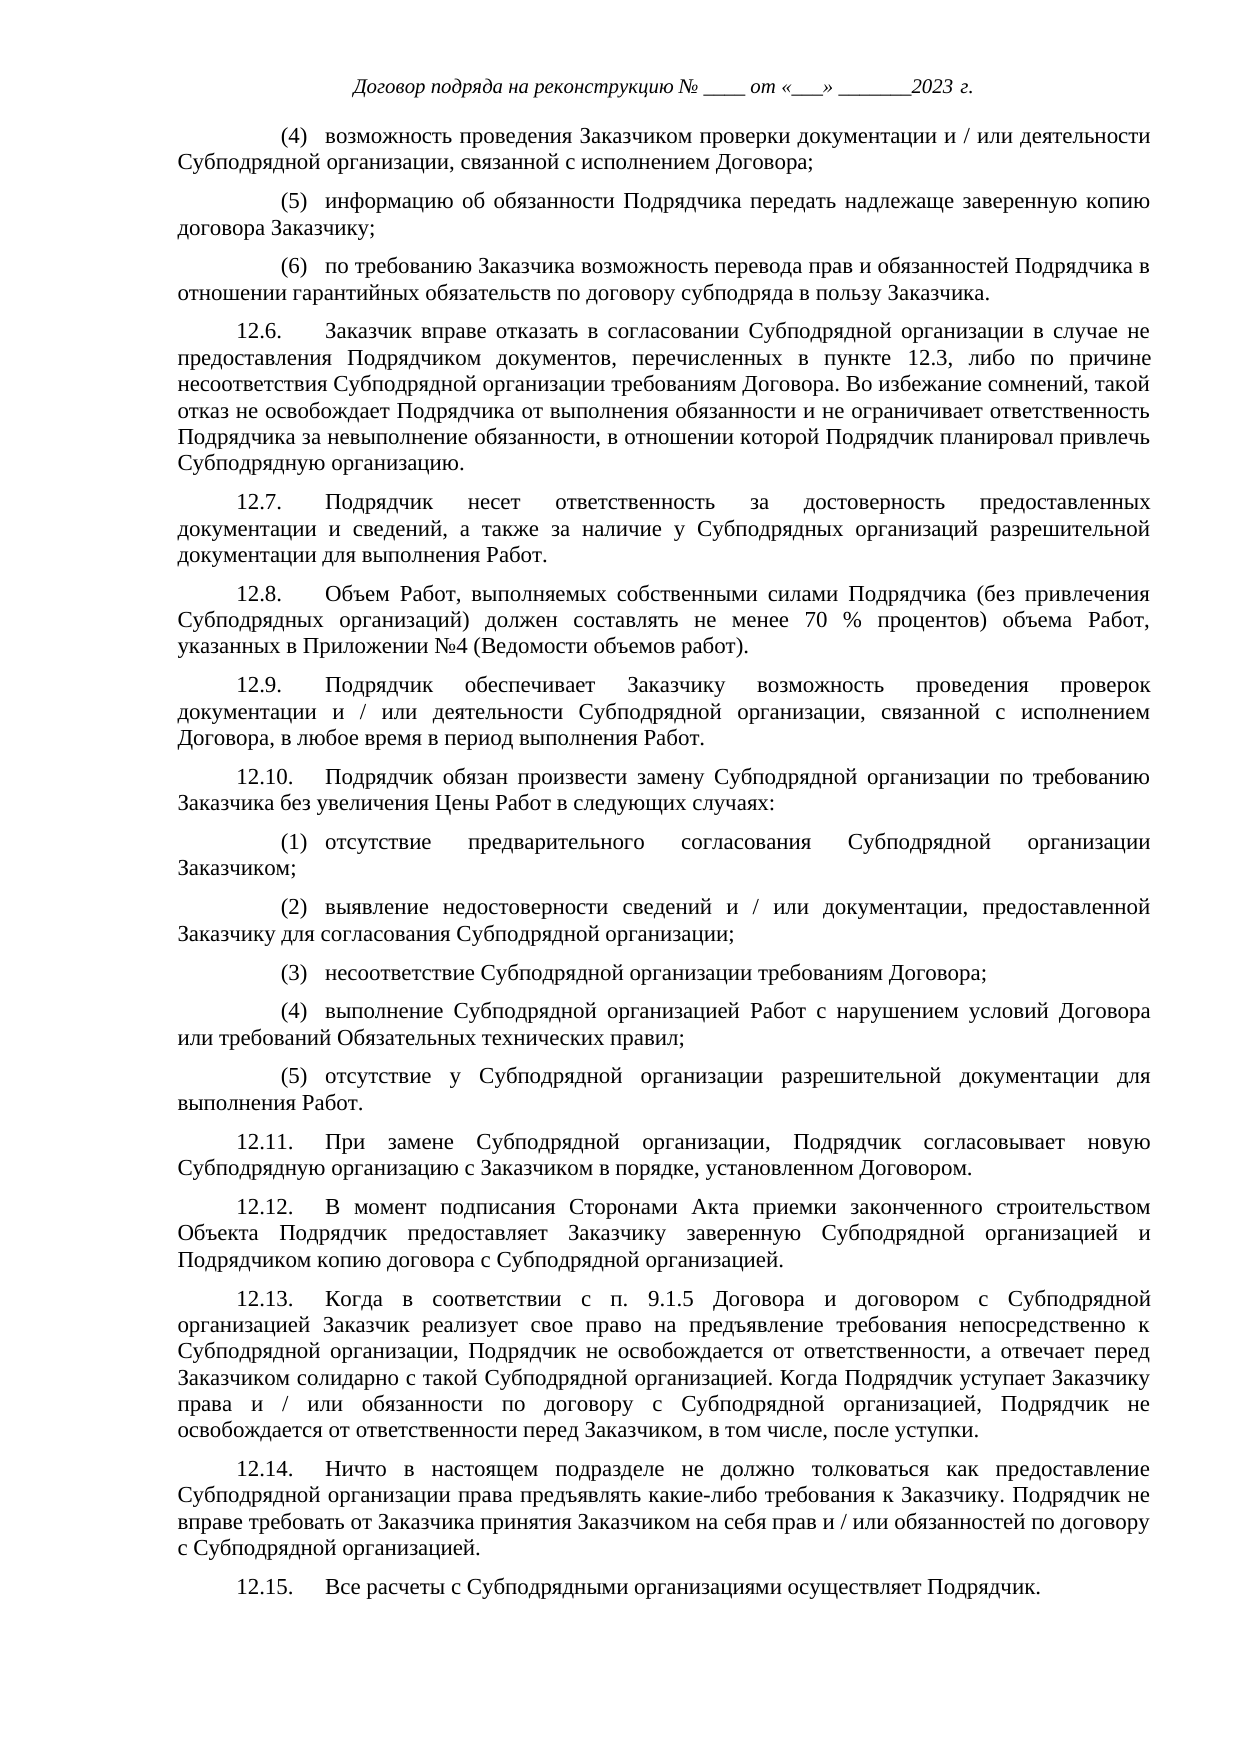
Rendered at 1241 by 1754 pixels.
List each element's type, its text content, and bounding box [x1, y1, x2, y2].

text несоответствие Субподрядной организации требованиям Договора; [177, 958, 1152, 985]
text Подрядчик несет ответственность за достоверность предоставленных документации и сведений, а также за наличие у Субподрядных организаций разрешительной документации для выполнения Работ. [177, 488, 1152, 567]
text отсутствие предварительного согласования Субподрядной организации Заказчиком; [177, 828, 1152, 881]
text информацию об обязанности Подрядчика передать надлежаще заверенную копию договора Заказчику; [177, 187, 1152, 240]
text Заказчик вправе отказать в согласовании Субподрядной организации в случае не предоставления Подрядчиком документов, перечисленных в пункте 12.3, либо по причине несоответствия Субподрядной организации требованиям Договора. Во избежание сомнений, такой отказ не освобождает Подрядчика от выполнения обязанности и не ограничивает ответственность Подрядчика за невыполнение обязанности, в отношении которой Подрядчик планировал привлечь Субподрядную организацию. [177, 318, 1152, 476]
text При замене Субподрядной организации, Подрядчик согласовывает новую Субподрядную организацию с Заказчиком в порядке, установленном Договором. [177, 1128, 1152, 1181]
text Подрядчик обеспечивает Заказчику возможность проведения проверок документации и / или деятельности Субподрядной организации, связанной с исполнением Договора, в любое время в период выполнения Работ. [177, 671, 1152, 750]
text по требованию Заказчика возможность перевода прав и обязанностей Подрядчика в отношении гарантийных обязательств по договору субподряда в пользу Заказчика. [177, 252, 1152, 305]
text отсутствие у Субподрядной организации разрешительной документации для выполнения Работ. [177, 1063, 1152, 1115]
text Все расчеты с Субподрядными организациями осуществляет Подрядчик. [177, 1573, 1152, 1599]
text Объем Работ, выполняемых собственными силами Подрядчика (без привлечения Субподрядных организаций) должен составлять не менее 70 % процентов) объема Работ, указанных в Приложении №4 (Ведомости объемов работ). [177, 580, 1152, 659]
text выявление недостоверности сведений и / или документации, предоставленной Заказчику для согласования Субподрядной организации; [177, 893, 1152, 946]
text возможность проведения Заказчиком проверки документации и / или деятельности Субподрядной организации, связанной с исполнением Договора; [177, 122, 1152, 175]
text Когда в соответствии с п. 9.1.5 Договора и договором с Субподрядной организацией Заказчик реализует свое право на предъявление требования непосредственно к Субподрядной организации, Подрядчик не освобождается от ответственности, а отвечает перед Заказчиком солидарно с такой Субподрядной организацией. Когда Подрядчик уступает Заказчику права и / или обязанности по договору с Субподрядной организацией, Подрядчик не освобождается от ответственности перед Заказчиком, в том числе, после уступки. [177, 1284, 1152, 1443]
text выполнение Субподрядной организацией Работ с нарушением условий Договора или требований Обязательных технических правил; [177, 997, 1152, 1050]
text Подрядчик обязан произвести замену Субподрядной организации по требованию Заказчика без увеличения Цены Работ в следующих случаях: [177, 763, 1152, 816]
text Ничто в настоящем подразделе не должно толковаться как предоставление Субподрядной организации права предъявлять какие-либо требования к Заказчику. Подрядчик не вправе требовать от Заказчика принятия Заказчиком на себя прав и / или обязанностей по договору с Субподрядной организацией. [177, 1455, 1152, 1561]
text В момент подписания Сторонами Акта приемки законченного строительством Объекта Подрядчик предоставляет Заказчику заверенную Субподрядной организацией и Подрядчиком копию договора с Субподрядной организацией. [177, 1193, 1152, 1272]
